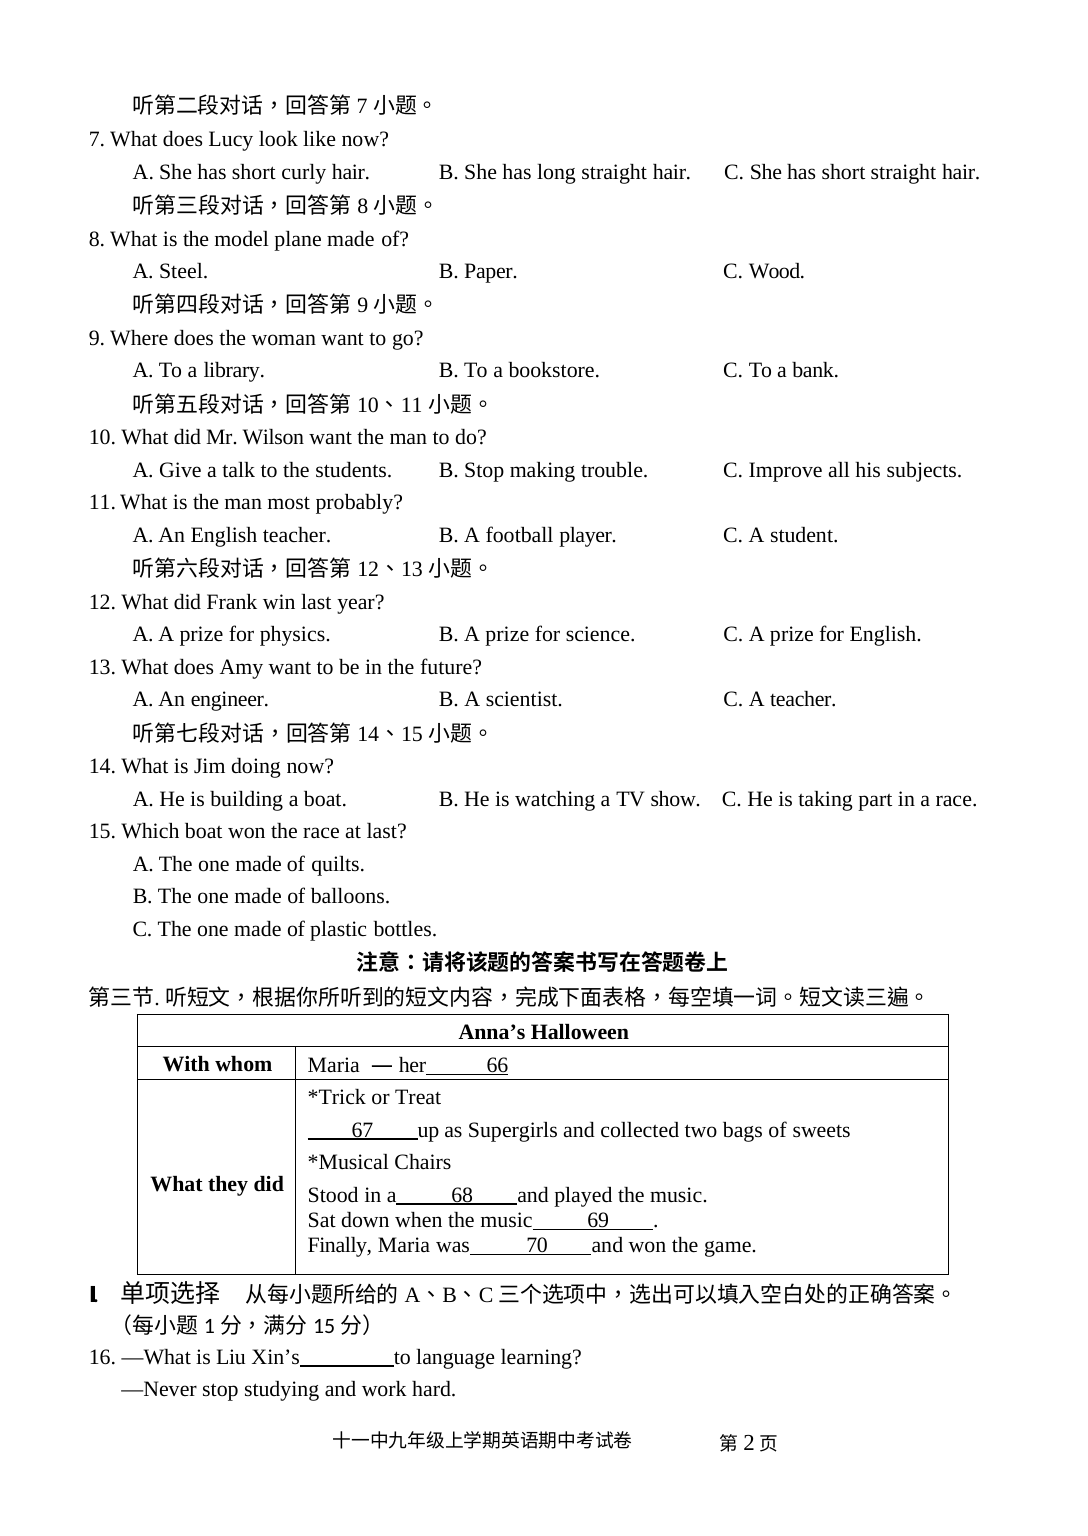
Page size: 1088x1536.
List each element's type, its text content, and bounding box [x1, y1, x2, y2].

text 听第四段对话，回答第 9 小题。 [132, 289, 1021, 319]
list What does Lucy look like now? [88, 126, 1021, 151]
text —Never stop studying and work hard. [71, 1376, 507, 1402]
text 听第三段对话，回答第 8 小题。 [132, 190, 1021, 220]
list The one made of quilts. [133, 851, 1021, 876]
list What is the man most probably? [88, 489, 1021, 514]
list The one made of balloons. [133, 883, 1021, 908]
text 第三节. 听短文，根据你所听到的短文内容，完成下面表格，每空填一词。短文读三遍。 [88, 981, 1021, 1011]
list She has short curly hair. B. She has long straight hair. C. She has short straight hair. [132, 159, 1021, 184]
text 听第五段对话，回答第 10、11 小题。 [132, 388, 1021, 418]
list An English teacher. B. A football player. C. A student. [132, 522, 1021, 547]
list Which boat won the race at last? [88, 818, 1021, 843]
list What did Frank win last year? [88, 589, 1021, 614]
text 听第二段对话，回答第 7 小题。 [132, 91, 1021, 120]
list He is building a boat. B. He is watching a TV show. C. He is taking part in a race. [133, 786, 1021, 811]
table_header Anna’s Halloween [138, 1015, 948, 1046]
list What is the model plane made of? [88, 226, 1021, 251]
table_cell What they did [138, 1080, 295, 1274]
list A prize for physics. B. A prize for science. C. A prize for English. [132, 621, 1021, 646]
text 听第七段对话，回答第 14、15 小题。 [133, 717, 1021, 747]
list 单项选择 从每小题所给的 A、B、C 三个选项中，选出可以填入空白处的正确答案。 [88, 1275, 1021, 1309]
table_cell With whom [138, 1047, 295, 1079]
table_cell Maria — her 66 [296, 1047, 948, 1079]
text （每小题 1 分，满分 15 分） [110, 1309, 1021, 1339]
list To a library. B. To a bookstore. C. To a bank. [132, 357, 1021, 383]
list An engineer. B. A scientist. C. A teacher. [132, 686, 1021, 712]
list The one made of plastic bottles. [132, 916, 1021, 941]
text 听第六段对话，回答第 12、13 小题。 [132, 553, 1021, 583]
list What is Jim doing now? [88, 753, 1021, 778]
list What did Mr. Wilson want the man to do? [88, 424, 1021, 449]
table_cell *Trick or Treat 67 up as Supergirls and collected two bags of sweets *Musical Chairs Stood in a 68 and played the music. Sat down when the music 69 . Finally, Maria was 70 and won the game. [296, 1080, 948, 1274]
list Where does the woman want to go? [88, 325, 1021, 350]
list Give a talk to the students. B. Stop making trouble. C. Improve all his subjects. [132, 457, 1021, 482]
list —What is Liu Xin’s to language learning? [88, 1344, 1021, 1369]
list What does Amy want to be in the future? [88, 654, 1021, 679]
list Steel. B. Paper. C. Wood. [132, 258, 1021, 283]
subtitle 注意：请将该题的答案书写在答题卷上 [356, 947, 1021, 977]
